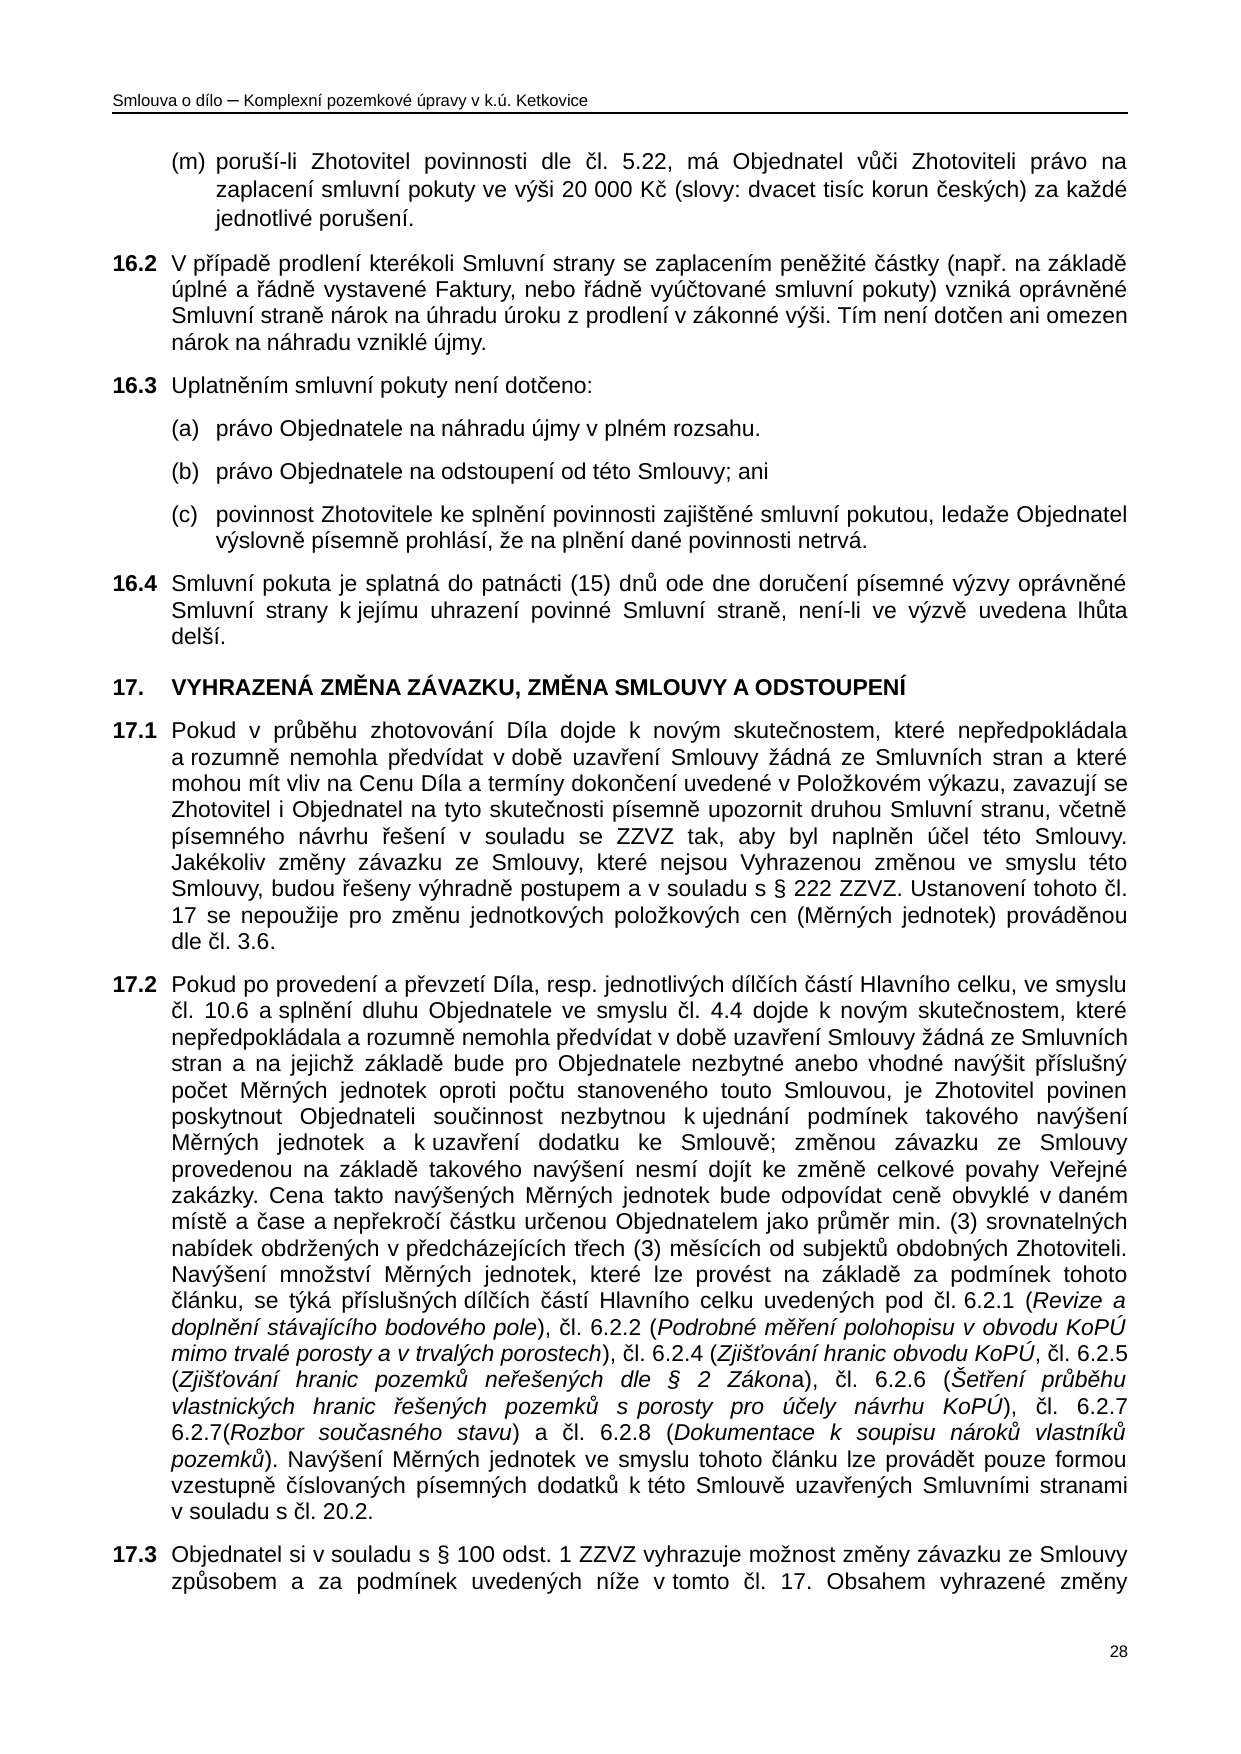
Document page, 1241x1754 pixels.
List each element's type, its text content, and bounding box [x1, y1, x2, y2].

text Uplatněním smluvní pokuty není dotčeno: [112, 372, 1128, 398]
list právo Objednatele na odstoupení od této Smlouvy; ani [171, 458, 1128, 484]
list povinnost Zhotovitele ke splnění povinnosti zajištěné smluvní pokutou, ledaže Objednatel výslovně písemně prohlásí, že na plnění dané povinnosti netrvá. [171, 501, 1128, 553]
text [112, 1541, 1128, 1594]
text V případě prodlení kterékoli Smluvní strany se zaplacením peněžité částky (např. na základě úplné a řádně vystavené Faktury, nebo řádně vyúčtované smluvní pokuty) vzniká oprávněné Smluvní straně nárok na úhradu úroku z prodlení v zákonné výši. Tím není dotčen ani omezen nárok na náhradu vzniklé újmy. [112, 250, 1128, 355]
text Vyhrazená změna závazku, změna smlouvy a odstoupení [112, 674, 1128, 701]
text Pokud po provedení a převzetí Díla, resp. jednotlivých dílčích částí Hlavního celku, ve smyslu čl. 10.6 a splnění dluhu Objednatele ve smyslu čl. 4.4 dojde k novým skutečnostem, které nepředpokládala a rozumně nemohla předvídat v době uzavření Smlouvy žádná ze Smluvních stran a na jejichž základě bude pro Objednatele nezbytné anebo vhodné navýšit příslušný počet Měrných jednotek oproti počtu stanoveného touto Smlouvou, je Zhotovitel povinen poskytnout Objednateli součinnost nezbytnou k ujednání podmínek takového navýšení Měrných jednotek a k uzavření dodatku ke Smlouvě; změnou závazku ze Smlouvy provedenou na základě takového navýšení nesmí dojít ke změně celkové povahy Veřejné zakázky. Cena takto navýšených Měrných jednotek bude odpovídat ceně obvyklé v daném místě a čase a nepřekročí částku určenou Objednatelem jako průměr min. (3) srovnatelných nabídek obdržených v předcházejících třech (3) měsících od subjektů obdobných Zhotoviteli. Navýšení množství Měrných jednotek, které lze provést na základě za podmínek tohoto článku, se týká příslušných dílčích částí Hlavního celku uvedených pod čl. 6.2.1 (Revize a doplnění stávajícího bodového pole), čl. 6.2.2 (Podrobné měření polohopisu v obvodu KoPÚ mimo trvalé porosty a v trvalých porostech), čl. 6.2.4 (Zjišťování hranic obvodu KoPÚ, čl. 6.2.5 (Zjišťování hranic pozemků neřešených dle § 2 Zákona), čl. 6.2.6 (Šetření průběhu vlastnických hranic řešených pozemků s porosty pro účely návrhu KoPÚ), čl. 6.2.7 (Rozbor současného stavu) a čl. 6.2.8 (Dokumentace k soupisu nároků vlastníků pozemků). Navýšení Měrných jednotek ve smyslu tohoto článku lze provádět pouze formou vzestupně číslovaných písemných dodatků k této Smlouvě uzavřených Smluvními stranami v souladu s čl. 20.2. [112, 971, 1128, 1524]
text poruší-li Zhotovitel povinnosti dle čl. 5.22, má Objednatel vůči Zhotoviteli právo na zaplacení smluvní pokuty ve výši 20 000 Kč (slovy: dvacet tisíc korun českých) za každé jednotlivé porušení. [171, 148, 1128, 231]
list právo Objednatele na náhradu újmy v plném rozsahu. [171, 415, 1128, 441]
text Pokud v průběhu zhotovování Díla dojde k novým skutečnostem, které nepředpokládala a rozumně nemohla předvídat v době uzavření Smlouvy žádná ze Smluvních stran a které mohou mít vliv na Cenu Díla a termíny dokončení uvedené v Položkovém výkazu, zavazují se Zhotovitel i Objednatel na tyto skutečnosti písemně upozornit druhou Smluvní stranu, včetně písemného návrhu řešení v souladu se ZZVZ tak, aby byl naplněn účel této Smlouvy. Jakékoliv změny závazku ze Smlouvy, které nejsou Vyhrazenou změnou ve smyslu této Smlouvy, budou řešeny výhradně postupem a v souladu s § 222 ZZVZ. Ustanovení tohoto čl. 17 se nepoužije pro změnu jednotkových položkových cen (Měrných jednotek) prováděnou dle čl. 3.6. [112, 717, 1128, 954]
text Smluvní pokuta je splatná do patnácti (15) dnů ode dne doručení písemné výzvy oprávněné Smluvní strany k jejímu uhrazení povinné Smluvní straně, není-li ve výzvě uvedena lhůta delší. [112, 570, 1128, 649]
